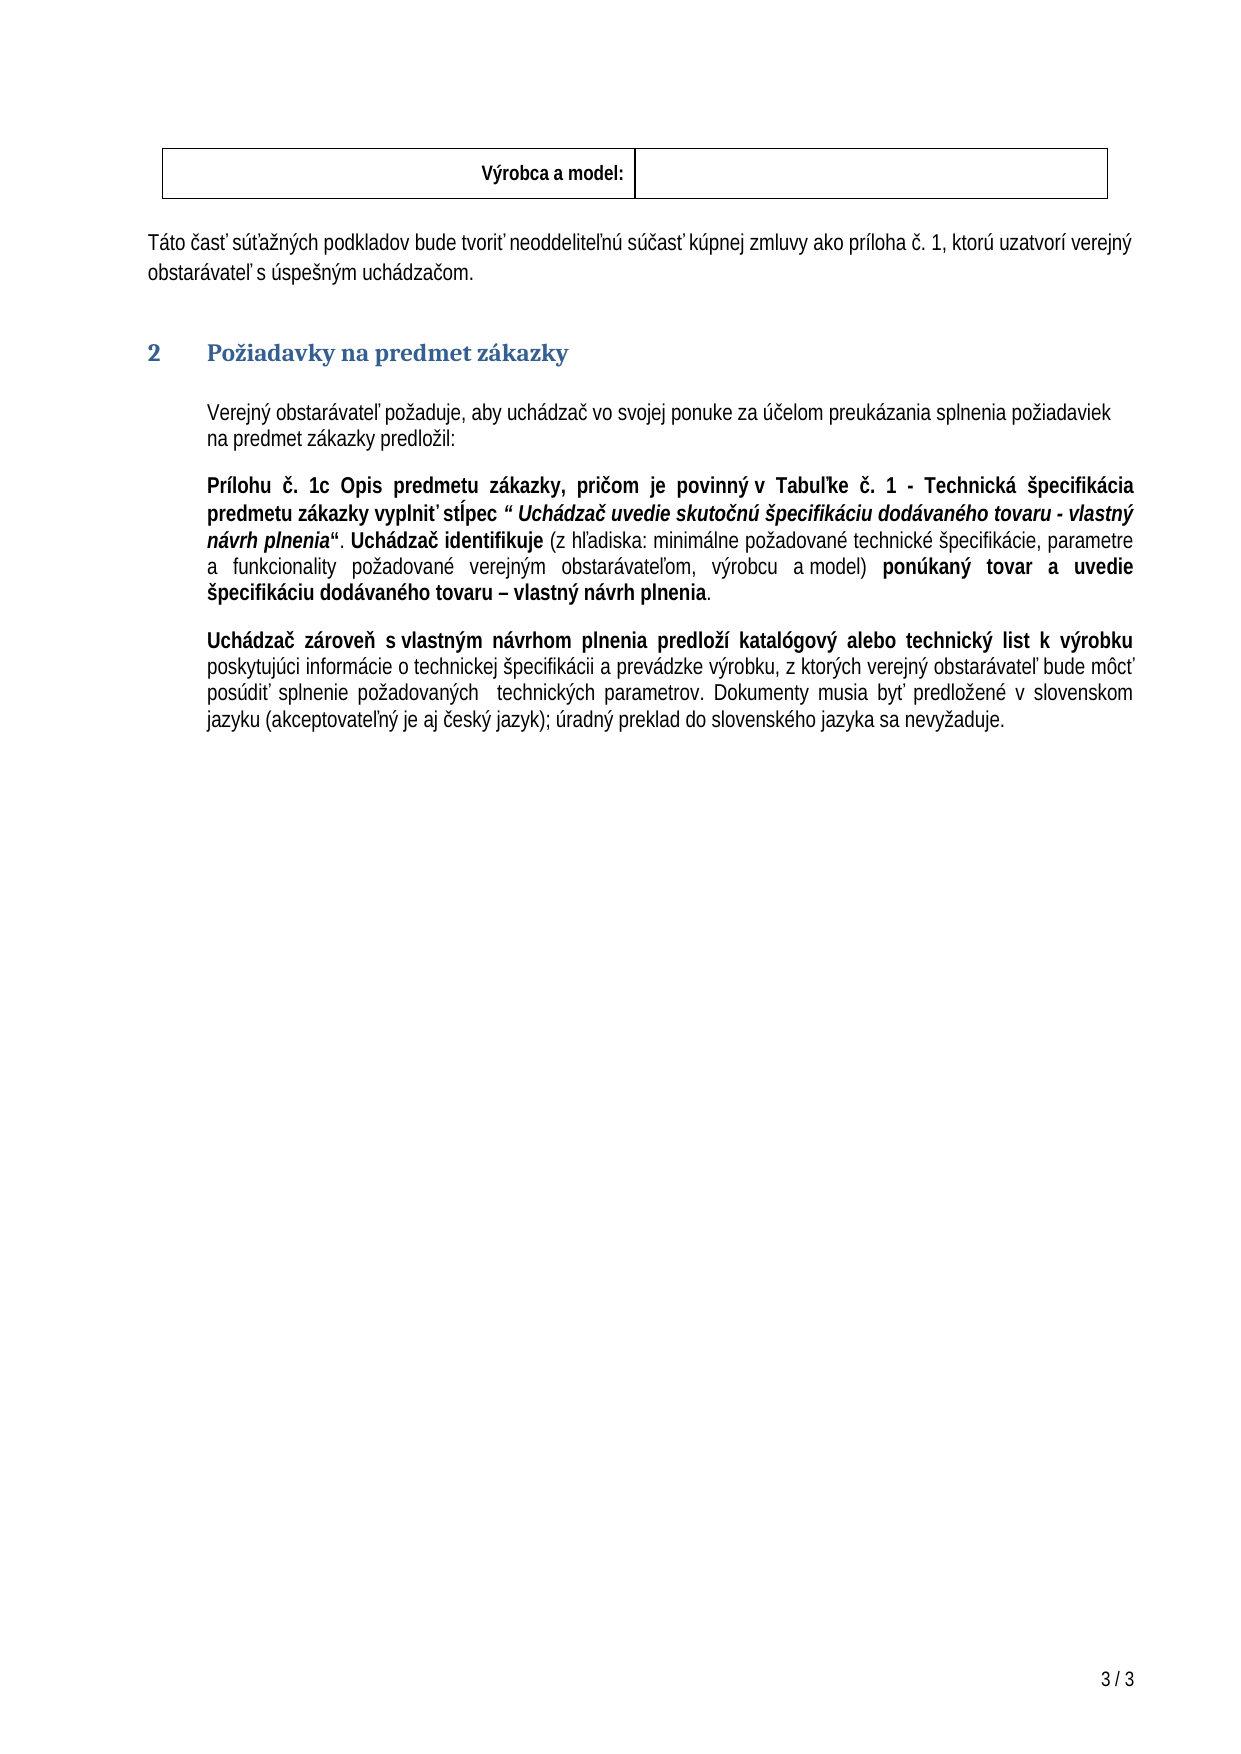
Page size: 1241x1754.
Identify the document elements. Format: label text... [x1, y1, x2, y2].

table_cell [636, 149, 1107, 198]
subtitle 2 Požiadavky na predmet zákazky [148, 339, 1134, 368]
table_cell Výrobca a model: [163, 149, 634, 198]
text Uchádzač zároveň s vlastným návrhom plnenia predloží katalógový alebo technický list k výrobku poskytujúci informácie o technickej špecifikácii a prevádzke výrobku, z ktorých verejný obstarávateľ bude môcť posúdiť splnenie požadovaných technických parametrov. Dokumenty musia byť predložené v slovenskom jazyku (akceptovateľný je aj český jazyk); úradný preklad do slovenského jazyka sa nevyžaduje. [207, 627, 1134, 732]
text Verejný obstarávateľ požaduje, aby uchádzač vo svojej ponuke za účelom preukázania splnenia požiadaviek na predmet zákazky predložil: [207, 399, 1134, 451]
text Táto časť súťažných podkladov bude tvoriť neoddeliteľnú súčasť kúpnej zmluvy ako príloha č. 1, ktorú uzatvorí verejný obstarávateľ s úspešným uchádzačom. [148, 229, 1134, 286]
text Prílohu č. 1c Opis predmetu zákazky, pričom je povinný v Tabuľke č. 1 - Technická špecifikácia predmetu zákazky vyplniť stĺpec “ Uchádzač uvedie skutočnú špecifikáciu dodávaného tovaru - vlastný návrh plnenia“. Uchádzač identifikuje (z hľadiska: minimálne požadované technické špecifikácie, parametre a funkcionality požadované verejným obstarávateľom, výrobcu a model) ponúkaný tovar a uvedie špecifikáciu dodávaného tovaru – vlastný návrh plnenia. [207, 472, 1134, 606]
